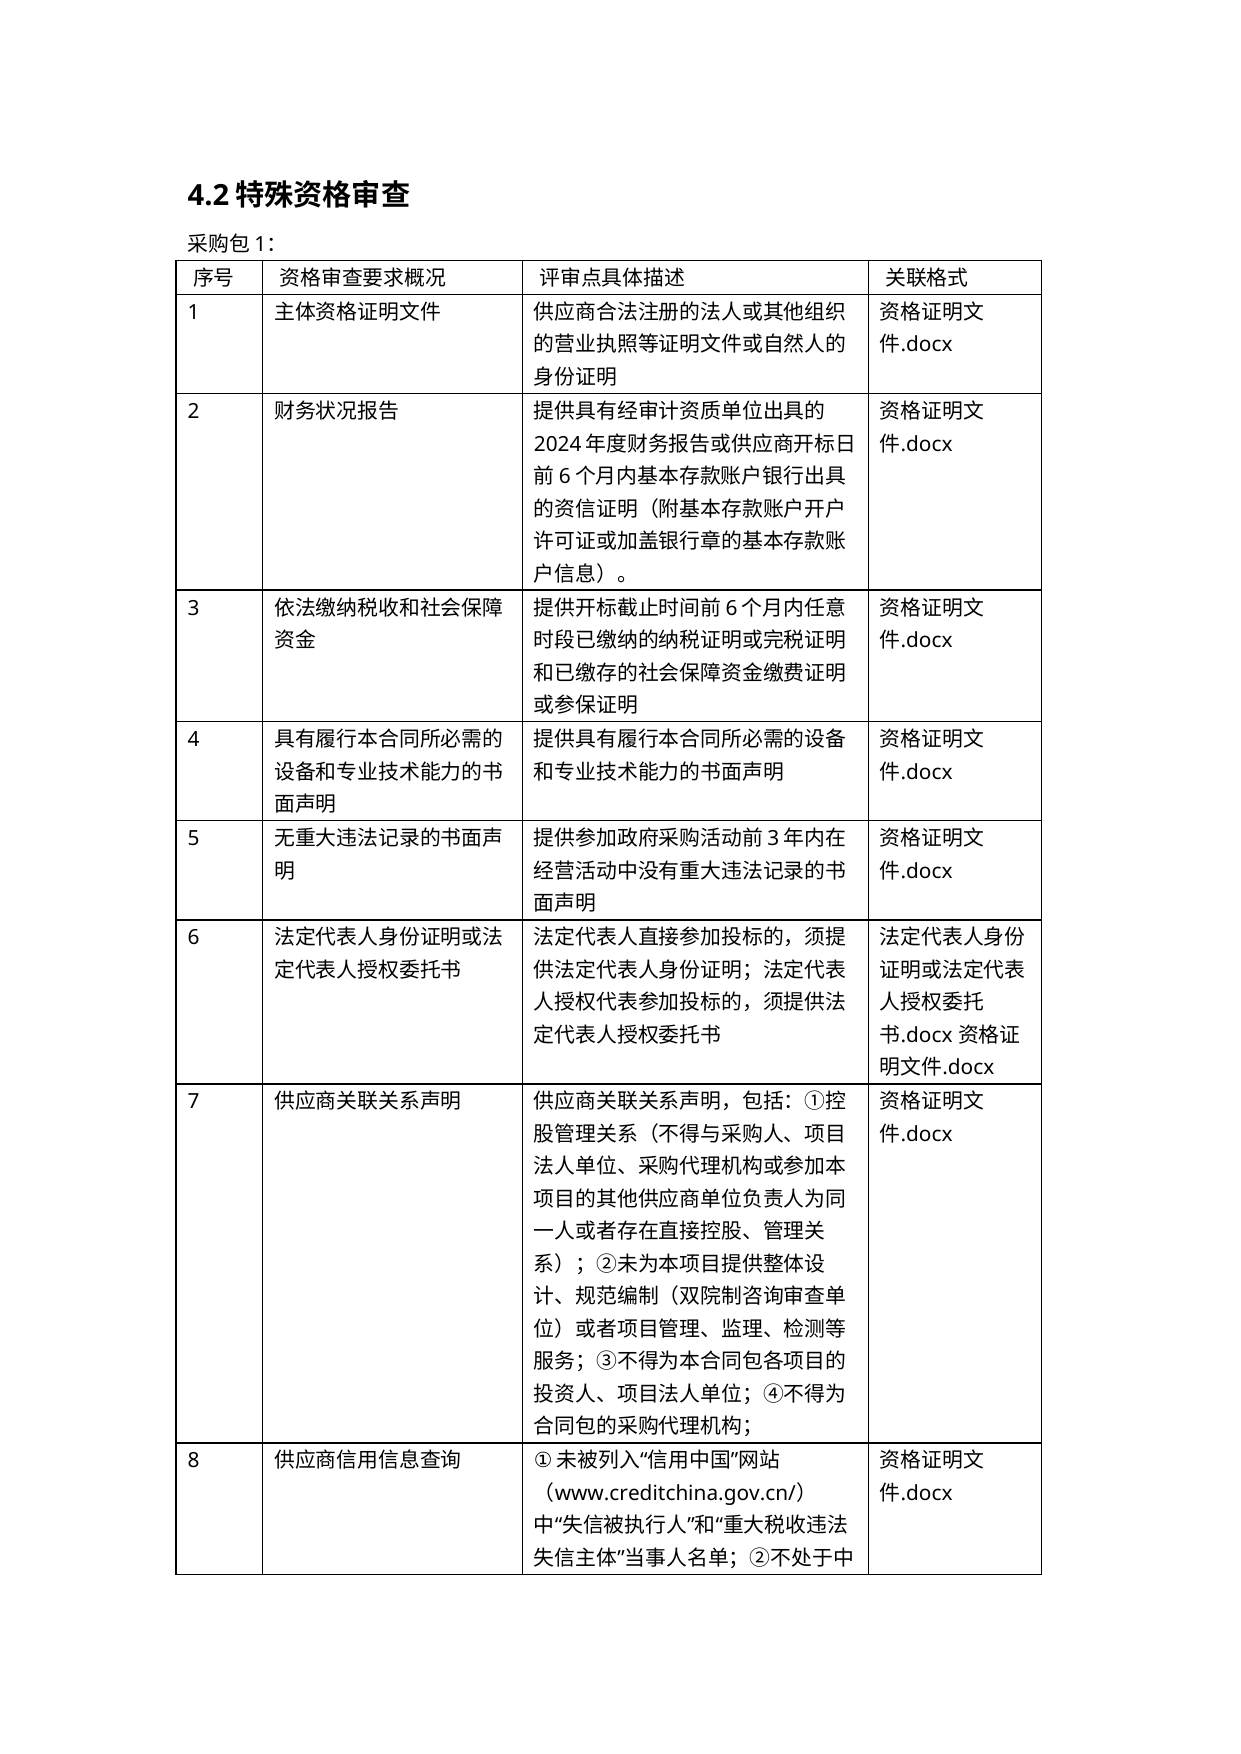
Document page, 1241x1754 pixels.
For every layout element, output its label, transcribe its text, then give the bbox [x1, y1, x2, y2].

text 4.2特殊资格审查 [187, 162, 1053, 227]
table_header 资格审查要求概况 [263, 261, 522, 293]
table_cell 资格证明文件.docx [869, 591, 1041, 721]
table_cell 法定代表人直接参加投标的，须提供法定代表人身份证明；法定代表人授权代表参加投标的，须提供法定代表人授权委托书 [523, 921, 868, 1083]
table_cell 法定代表人身份证明或法定代表人授权委托书 [263, 921, 522, 1083]
table_header 评审点具体描述 [523, 261, 868, 293]
table_cell 资格证明文件.docx [869, 821, 1041, 919]
table_cell 5 [177, 821, 262, 919]
table_cell 资格证明文件.docx [869, 394, 1041, 589]
table_cell 提供具有履行本合同所必需的设备和专业技术能力的书面声明 [523, 722, 868, 820]
table_cell 资格证明文件.docx [869, 295, 1041, 393]
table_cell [523, 1444, 868, 1573]
table_cell 7 [177, 1085, 262, 1442]
table_cell 提供具有经审计资质单位出具的2024年度财务报告或供应商开标日前6个月内基本存款账户银行出具的资信证明（附基本存款账户开户许可证或加盖银行章的基本存款账户信息）。 [523, 394, 868, 589]
table_cell 无重大违法记录的书面声明 [263, 821, 522, 919]
table_cell 6 [177, 921, 262, 1083]
table_cell 依法缴纳税收和社会保障资金 [263, 591, 522, 721]
table_cell 提供参加政府采购活动前3年内在经营活动中没有重大违法记录的书面声明 [523, 821, 868, 919]
table_cell 1 [177, 295, 262, 393]
table_cell 资格证明文件.docx [869, 722, 1041, 820]
table_cell 主体资格证明文件 [263, 295, 522, 393]
table_header 关联格式 [869, 261, 1041, 293]
table_cell 2 [177, 394, 262, 589]
table_cell 供应商合法注册的法人或其他组织的营业执照等证明文件或自然人的身份证明 [523, 295, 868, 393]
table_cell 供应商信用信息查询 [263, 1444, 522, 1573]
table_cell 法定代表人身份证明或法定代表人授权委托书.docx 资格证明文件.docx [869, 921, 1041, 1083]
table_cell 提供开标截止时间前6个月内任意时段已缴纳的纳税证明或完税证明和已缴存的社会保障资金缴费证明或参保证明 [523, 591, 868, 721]
table_cell 供应商关联关系声明 [263, 1085, 522, 1442]
table_cell 8 [177, 1444, 262, 1573]
table_cell 资格证明文件.docx [869, 1085, 1041, 1442]
table_cell 具有履行本合同所必需的设备和专业技术能力的书面声明 [263, 722, 522, 820]
table_cell 供应商关联关系声明，包括：①控股管理关系（不得与采购人、项目法人单位、采购代理机构或参加本项目的其他供应商单位负责人为同一人或者存在直接控股、管理关系）；②未为本项目提供整体设计、规范编制（双院制咨询审查单位）或者项目管理、监理、检测等服务；③不得为本合同包各项目的投资人、项目法人单位；④不得为合同包的采购代理机构； [523, 1085, 868, 1442]
table_cell 4 [177, 722, 262, 820]
table_cell 财务状况报告 [263, 394, 522, 589]
table_cell 3 [177, 591, 262, 721]
table_header 序号 [177, 261, 262, 293]
text 采购包1： [187, 227, 1053, 259]
table_cell 资格证明文件.docx [869, 1444, 1041, 1573]
